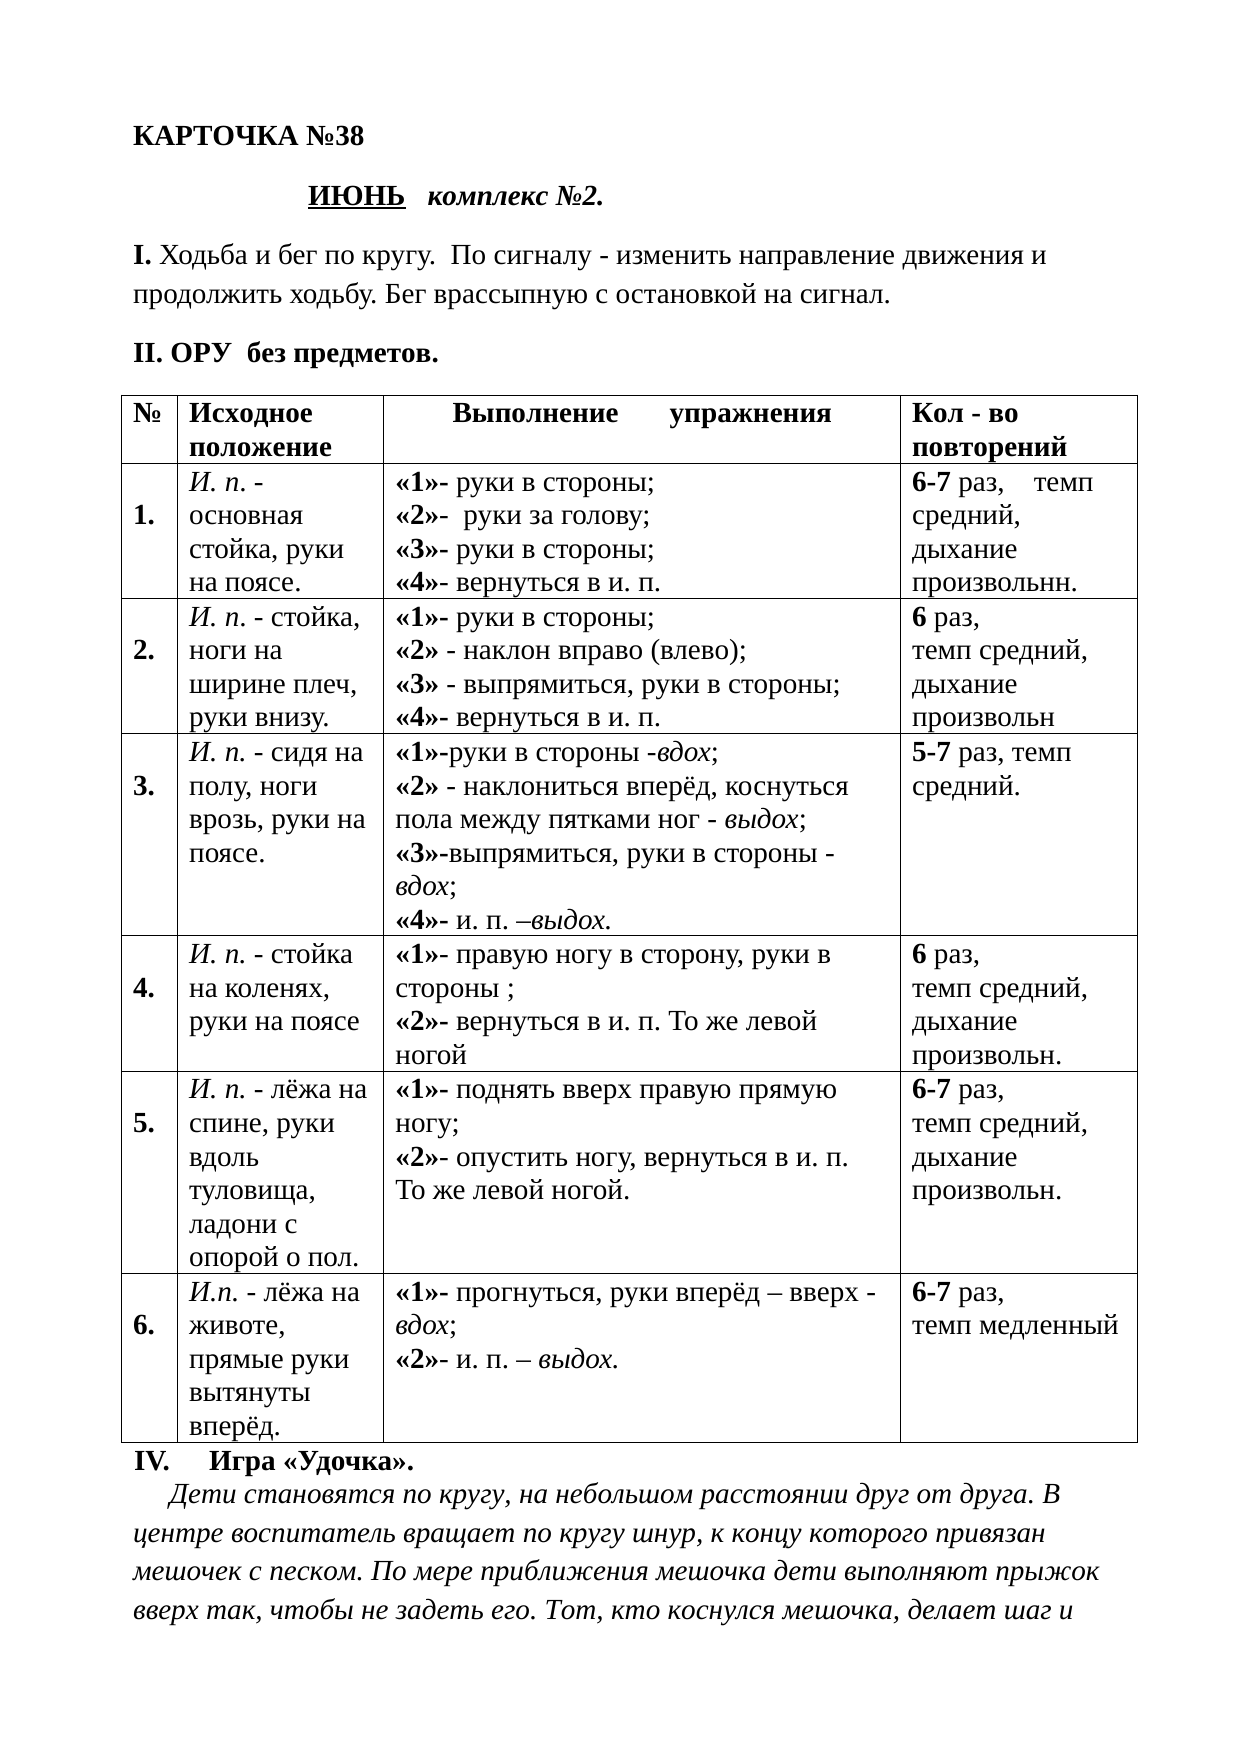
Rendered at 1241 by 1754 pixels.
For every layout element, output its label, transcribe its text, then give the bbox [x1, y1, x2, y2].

list Игра «Удочка». [134, 1443, 1152, 1476]
table_cell И.п. - лёжа на животе, прямые руки вытянуты вперёд. [178, 1274, 383, 1442]
table_cell И. п. - сидя на полу, ноги врозь, руки на поясе. [178, 734, 383, 935]
table_header Исходное положение [178, 396, 383, 463]
table_cell 5-7 раз, темп средний. [901, 734, 1137, 935]
table_cell «1»- поднять вверх правую прямую ногу; «2»- опустить ногу, вернуться в и. п. То же левой ногой. [384, 1072, 900, 1273]
table_cell И. п. - стойка на коленях, руки на поясе [178, 936, 383, 1071]
table_cell 5. [122, 1072, 177, 1273]
table_header Кол - во повторений [901, 396, 1137, 463]
table_cell И. п. - лёжа на спине, руки вдоль туловища, ладони с опорой о пол. [178, 1072, 383, 1273]
text II. ОРУ без предметов. [133, 335, 1152, 369]
table_header Выполнение упражнения [384, 396, 900, 463]
table_cell «1»- прогнуться, руки вперёд – вверх - вдох; «2»- и. п. – выдох. [384, 1274, 900, 1442]
table_cell «1»-руки в стороны -вдох; «2» - наклониться вперёд, коснуться пола между пятками ног - выдох; «3»-выпрямиться, руки в стороны - вдох; «4»- и. п. –выдох. [384, 734, 900, 935]
table_cell И. п. - стойка, ноги на ширине плеч, руки внизу. [178, 599, 383, 733]
table_cell «1»- руки в стороны; «2»- руки за голову; «3»- руки в стороны; «4»- вернуться в и. п. [384, 464, 900, 598]
table_cell 6-7 раз, темп средний, дыхание произвольнн. [901, 464, 1137, 598]
table_cell 6 раз, темп средний, дыхание произвольн. [901, 936, 1137, 1071]
table_cell И. п. - основная стойка, руки на поясе. [178, 464, 383, 598]
table_cell «1»- правую ногу в сторону, руки в стороны ; «2»- вернуться в и. п. То же левой ногой [384, 936, 900, 1071]
table_cell 6-7 раз, темп средний, дыхание произвольн. [901, 1072, 1137, 1273]
table_cell 3. [122, 734, 177, 935]
table_cell 6 раз, темп средний, дыхание произвольн [901, 599, 1137, 733]
table_header № [122, 396, 177, 463]
table_cell 6-7 раз, темп медленный [901, 1274, 1137, 1442]
table_cell 2. [122, 599, 177, 733]
table_cell «1»- руки в стороны; «2» - наклон вправо (влево); «3» - выпрямиться, руки в стороны; «4»- вернуться в и. п. [384, 599, 900, 733]
table_cell 6. [122, 1274, 177, 1442]
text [133, 1476, 1152, 1625]
text КАРТОЧКА №38 [133, 118, 1152, 152]
text I. Ходьба и бег по кругу. По сигналу - изменить направление движения и продолжить ходьбу. Бег врассыпную с остановкой на сигнал. [133, 237, 1152, 309]
table_cell 4. [122, 936, 177, 1071]
text ИЮНЬ комплекс №2. [133, 178, 1152, 211]
table_cell 1. [122, 464, 177, 598]
